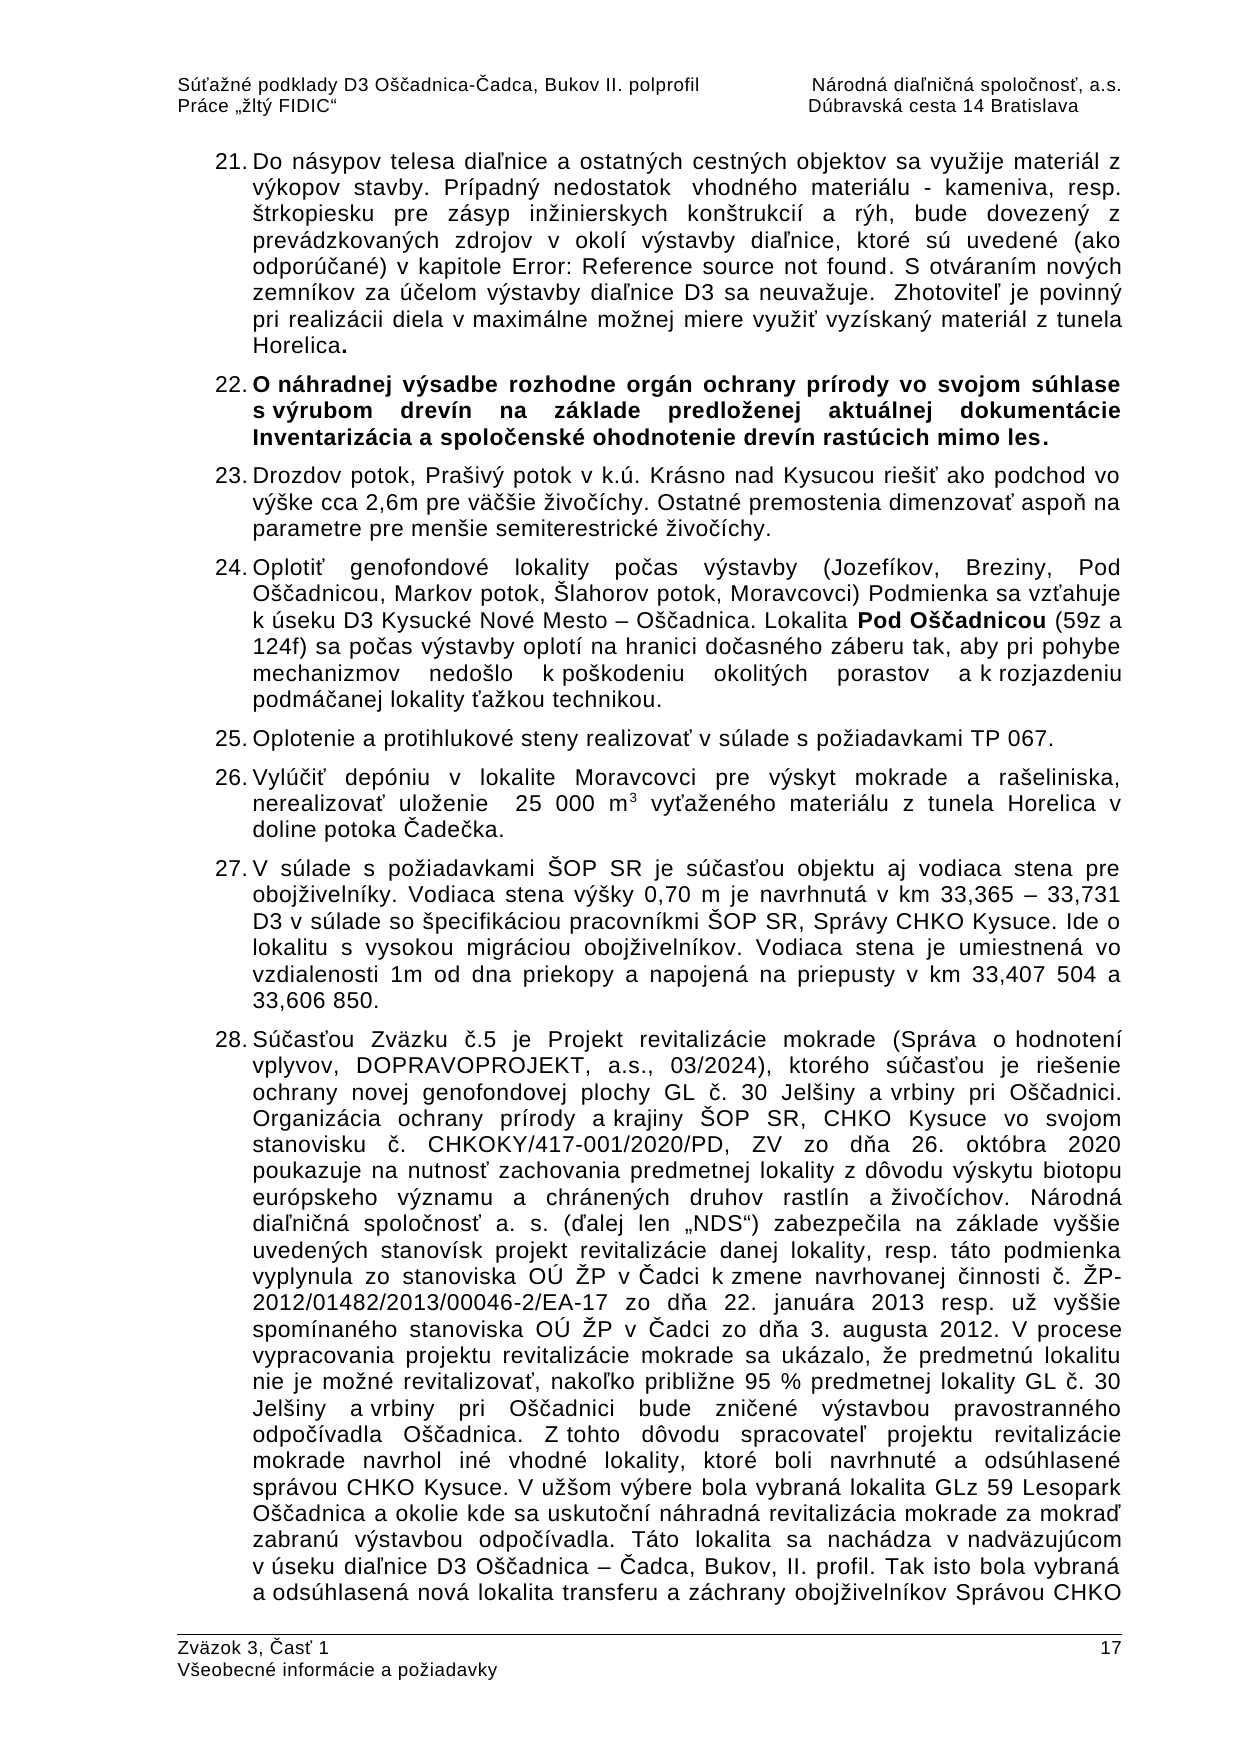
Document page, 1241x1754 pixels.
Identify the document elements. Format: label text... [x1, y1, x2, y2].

list Vylúčiť depóniu v lokalite Moravcovci pre výskyt mokrade a rašeliniska, nerealizovať uloženie 25 000 m3 vyťaženého materiálu z tunela Horelica v doline potoka Čadečka. [215, 763, 1122, 843]
list Oplotiť genofondové lokality počas výstavby (Jozefíkov, Breziny, Pod Oščadnicou, Markov potok, Šlahorov potok, Moravcovci) Podmienka sa vzťahuje k úseku D3 Kysucké Nové Mesto – Oščadnica. Lokalita Pod Oščadnicou (59z a 124f) sa počas výstavby oplotí na hranici dočasného záberu tak, aby pri pohybe mechanizmov nedošlo k poškodeniu okolitých porastov a k rozjazdeniu podmáčanej lokality ťažkou technikou. [215, 554, 1122, 712]
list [215, 1026, 1122, 1606]
list O náhradnej výsadbe rozhodne orgán ochrany prírody vo svojom súhlase s výrubom drevín na základe predloženej aktuálnej dokumentácie Inventarizácia a spoločenské ohodnotenie drevín rastúcich mimo les. [215, 371, 1122, 450]
list Drozdov potok, Prašivý potok v k.ú. Krásno nad Kysucou riešiť ako podchod vo výške cca 2,6m pre väčšie živočíchy. Ostatné premostenia dimenzovať aspoň na parametre pre menšie semiterestrické živočíchy. [215, 462, 1122, 542]
list V súlade s požiadavkami ŠOP SR je súčasťou objektu aj vodiaca stena pre obojživelníky. Vodiaca stena výšky 0,70 m je navrhnutá v km 33,365 – 33,731 D3 v súlade so špecifikáciou pracovníkmi ŠOP SR, Správy CHKO Kysuce. Ide o lokalitu s vysokou migráciou obojživelníkov. Vodiaca stena je umiestnená vo vzdialenosti 1m od dna priekopy a napojená na priepusty v km 33,407 504 a 33,606 850. [215, 855, 1122, 1013]
list Oplotenie a protihlukové steny realizovať v súlade s požiadavkami TP 067. [215, 725, 1122, 751]
